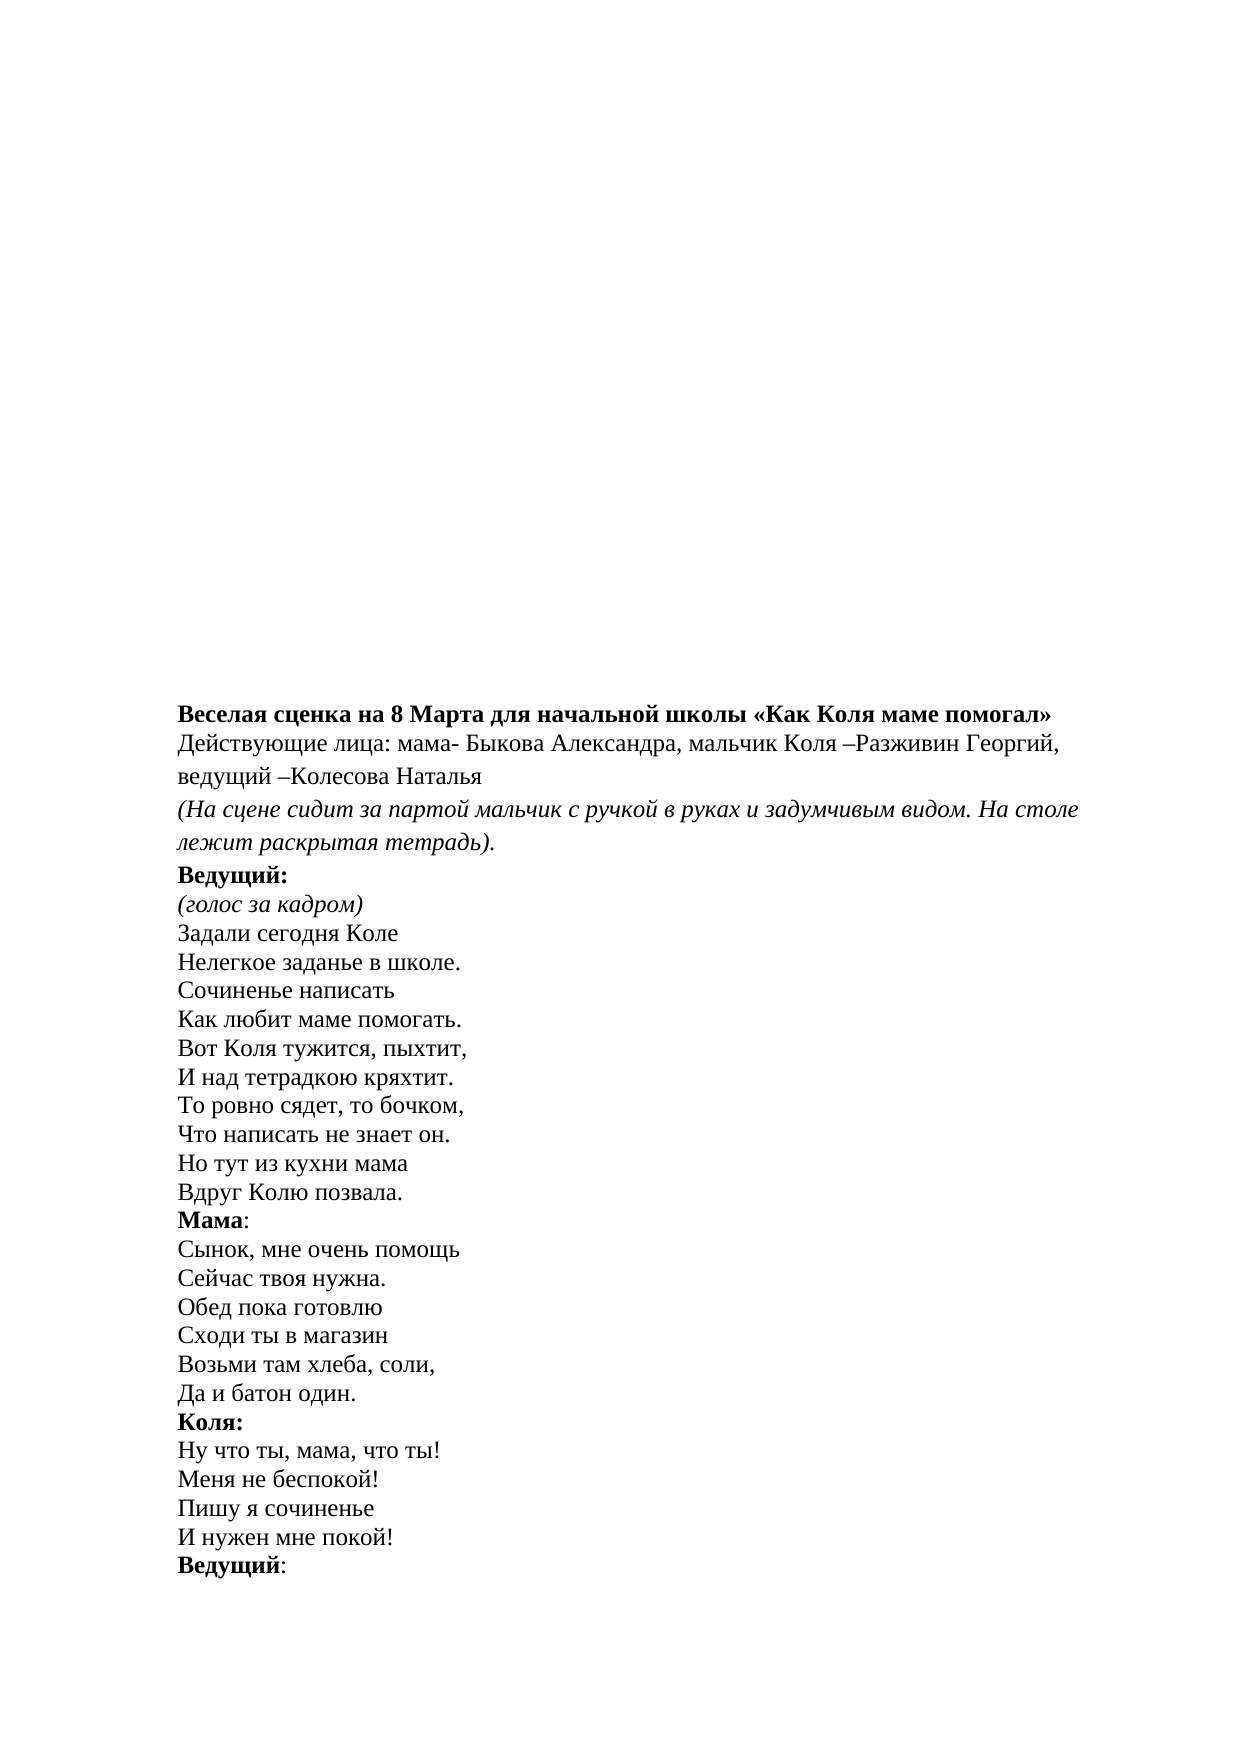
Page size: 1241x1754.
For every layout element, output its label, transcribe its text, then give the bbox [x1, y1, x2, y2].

text Ведущий: [177, 1550, 1152, 1579]
text Коля: [177, 1407, 1152, 1435]
text Сынок, мне очень помощь Сейчас твоя нужна. Обед пока готовлю Сходи ты в магазин Возьми там хлеба, соли, Да и батон один. [177, 1234, 1152, 1407]
text Мама: [177, 1205, 1152, 1234]
text Действующие лица: мама- Быкова Александра, мальчик Коля –Разживин Георгий, ведущий –Колесова Наталья [177, 728, 1152, 790]
text (На сцене сидит за партой мальчик с ручкой в руках и задумчивым видом. На столе лежит раскрытая тетрадь). [177, 794, 1152, 856]
text (голос за кадром) [177, 889, 1152, 918]
text Веселая сценка на 8 Марта для начальной школы «Как Коля маме помогал» [177, 699, 1152, 728]
text Ведущий: [177, 860, 1152, 889]
text Ну что ты, мама, что ты! Меня не беспокой! Пишу я сочиненье И нужен мне покой! [177, 1435, 1152, 1550]
text Задали сегодня Коле Нелегкое заданье в школе. Сочиненье написать Как любит маме помогать. Вот Коля тужится, пыхтит, И над тетрадкою кряхтит. То ровно сядет, то бочком, Что написать не знает он. Но тут из кухни мама Вдруг Колю позвала. [177, 918, 1152, 1205]
